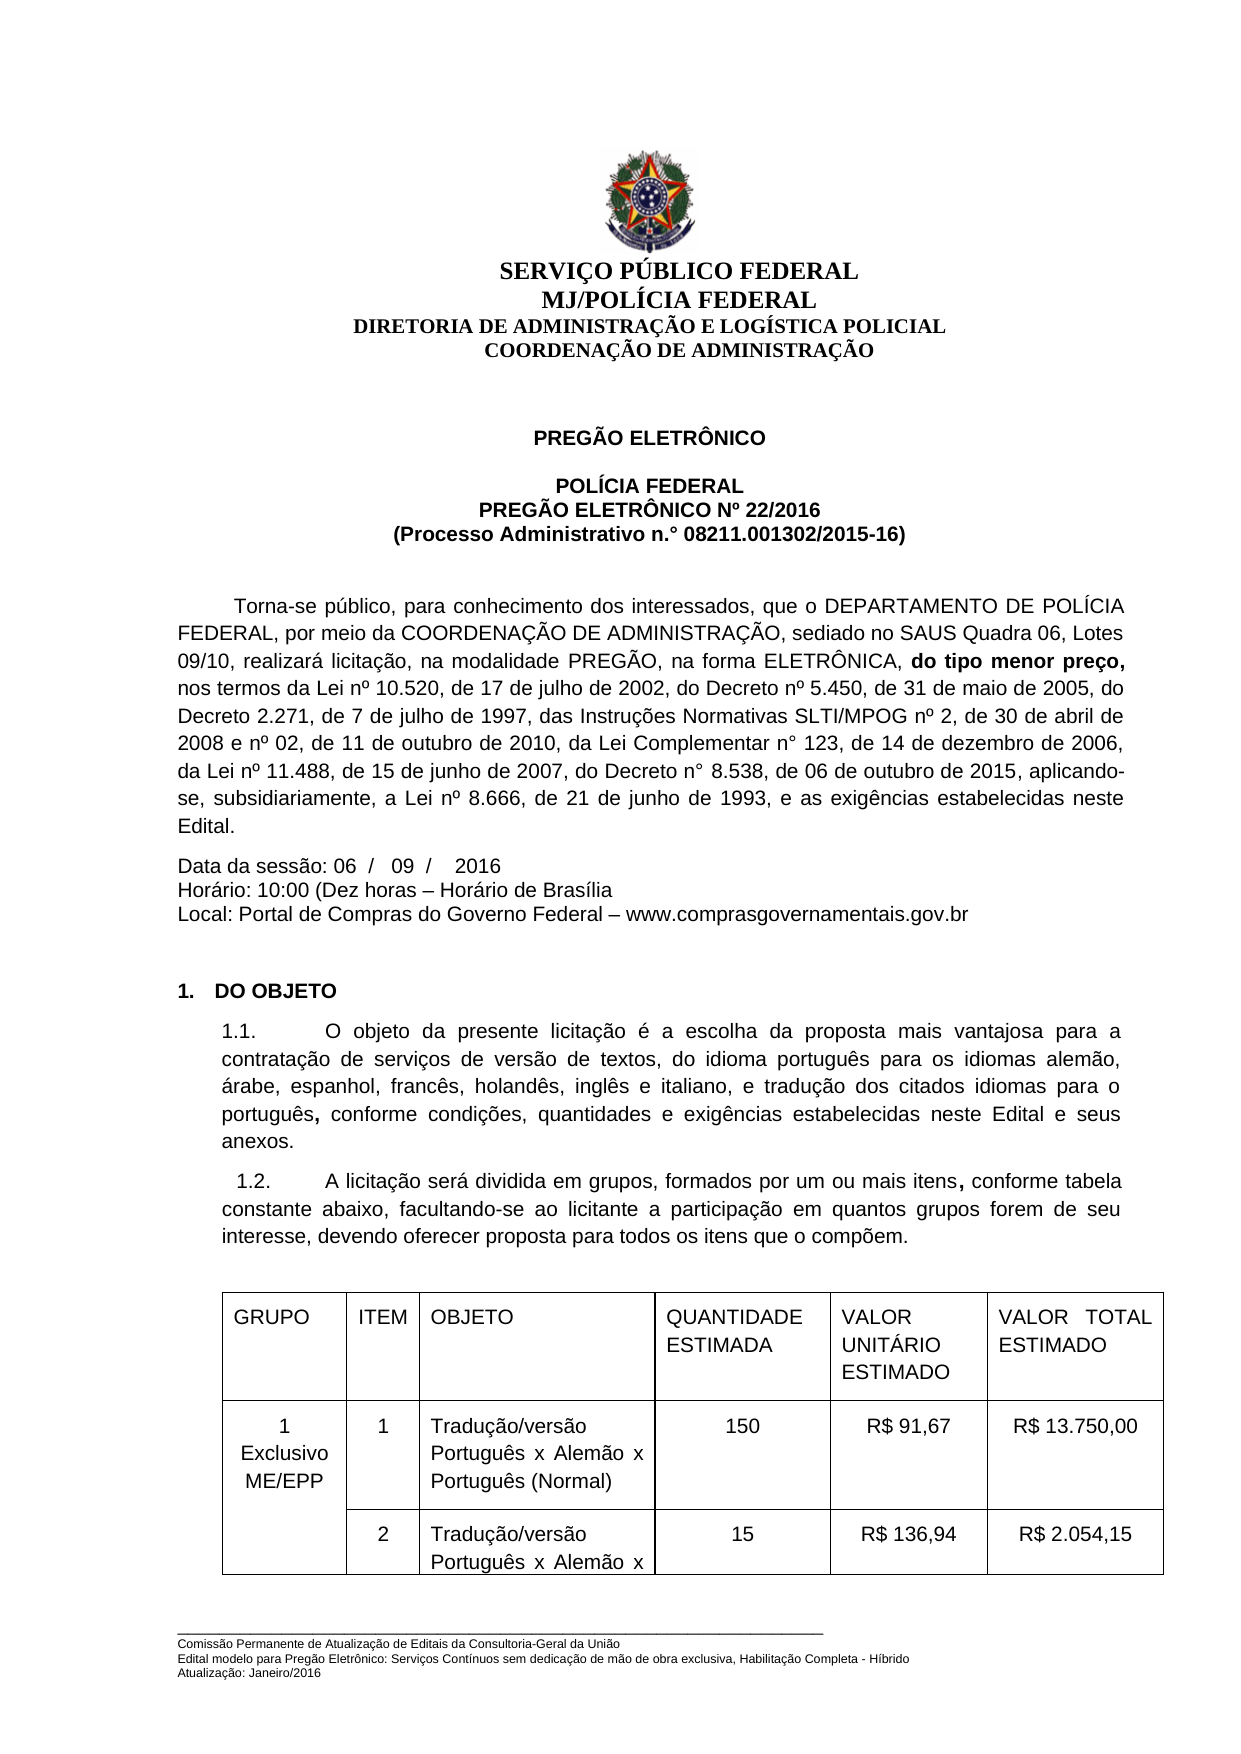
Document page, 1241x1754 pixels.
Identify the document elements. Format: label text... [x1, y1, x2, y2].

table_cell R$ 13.750,00 [988, 1401, 1163, 1509]
table_header ITEM [347, 1293, 419, 1400]
table_header VALOR TOTAL ESTIMADO [988, 1293, 1163, 1400]
subtitle MJ/POLÍCIA FEDERAL [177, 285, 1181, 314]
table_cell Tradução/versão Português x Alemão x Português (Urgente) [420, 1510, 654, 1574]
table_cell 1 [347, 1401, 419, 1509]
list A licitação será dividida em grupos, formados por um ou mais itens, conforme tabela constante abaixo, facultando-se ao licitante a participação em quantos grupos forem de seu interesse, devendo oferecer proposta para todos os itens que o compõem. [222, 1169, 1122, 1248]
table_cell 150 [656, 1401, 830, 1509]
table_cell Tradução/versão Português x Alemão x Português (Normal) [420, 1401, 654, 1509]
table_cell 2 [347, 1510, 419, 1574]
table_cell R$ 2.054,15 [988, 1510, 1163, 1574]
table_header GRUPO [223, 1293, 346, 1400]
table_header VALOR UNITÁRIO ESTIMADO [831, 1293, 987, 1400]
list O objeto da presente licitação é a escolha da proposta mais vantajosa para a contratação de serviços de versão de textos, do idioma português para os idiomas alemão, árabe, espanhol, francês, holandês, inglês e italiano, e tradução dos citados idiomas para o português, conforme condições, quantidades e exigências estabelecidas neste Edital e seus anexos. [221, 1019, 1122, 1153]
table_header QUANTIDADE ESTIMADA [656, 1293, 830, 1400]
text DIRETORIA DE ADMINISTRAÇÃO E LOGÍSTICA POLICIAL [177, 314, 1122, 338]
text DO OBJETO [177, 979, 1122, 1003]
text Local: Portal de Compras do Governo Federal – www.comprasgovernamentais.gov.br [177, 902, 1124, 926]
text COORDENAÇÃO DE ADMINISTRAÇÃO [177, 338, 1181, 362]
table_cell R$ 91,67 [831, 1401, 987, 1509]
table_cell R$ 136,94 [831, 1510, 987, 1574]
text Torna-se público, para conhecimento dos interessados, que o DEPARTAMENTO DE POLÍCIA FEDERAL, por meio da COORDENAÇÃO DE ADMINISTRAÇÃO, sediado no SAUS Quadra 06, Lotes 09/10, realizará licitação, na modalidade PREGÃO, na forma ELETRÔNICA, do tipo menor preço, nos termos da Lei nº 10.520, de 17 de julho de 2002, do Decreto nº 5.450, de 31 de maio de 2005, do Decreto 2.271, de 7 de julho de 1997, das Instruções Normativas SLTI/MPOG nº 2, de 30 de abril de 2008 e nº 02, de 11 de outubro de 2010, da Lei Complementar n° 123, de 14 de dezembro de 2006, da Lei nº 11.488, de 15 de junho de 2007, do Decreto n° 8.538, de 06 de outubro de 2015, aplicando-se, subsidiariamente, a Lei nº 8.666, de 21 de junho de 1993, e as exigências estabelecidas neste Edital. [177, 594, 1125, 838]
text Data da sessão: 06 / 09 / 2016 [177, 854, 1122, 878]
text PREGÃO ELETRÔNICO [177, 426, 1122, 450]
text (Processo Administrativo n.° 08211.001302/2015-16) [177, 522, 1122, 546]
text POLÍCIA FEDERAL [177, 474, 1122, 498]
text PREGÃO ELETRÔNICO Nº 22/2016 [177, 498, 1122, 522]
text Horário: 10:00 (Dez horas – Horário de Brasília [177, 878, 1122, 902]
table_cell 1 Exclusivo ME/EPP [223, 1401, 346, 1574]
subtitle SERVIÇO PÚBLICO FEDERAL [177, 256, 1181, 285]
table_cell 15 [656, 1510, 830, 1574]
table_header OBJETO [420, 1293, 654, 1400]
